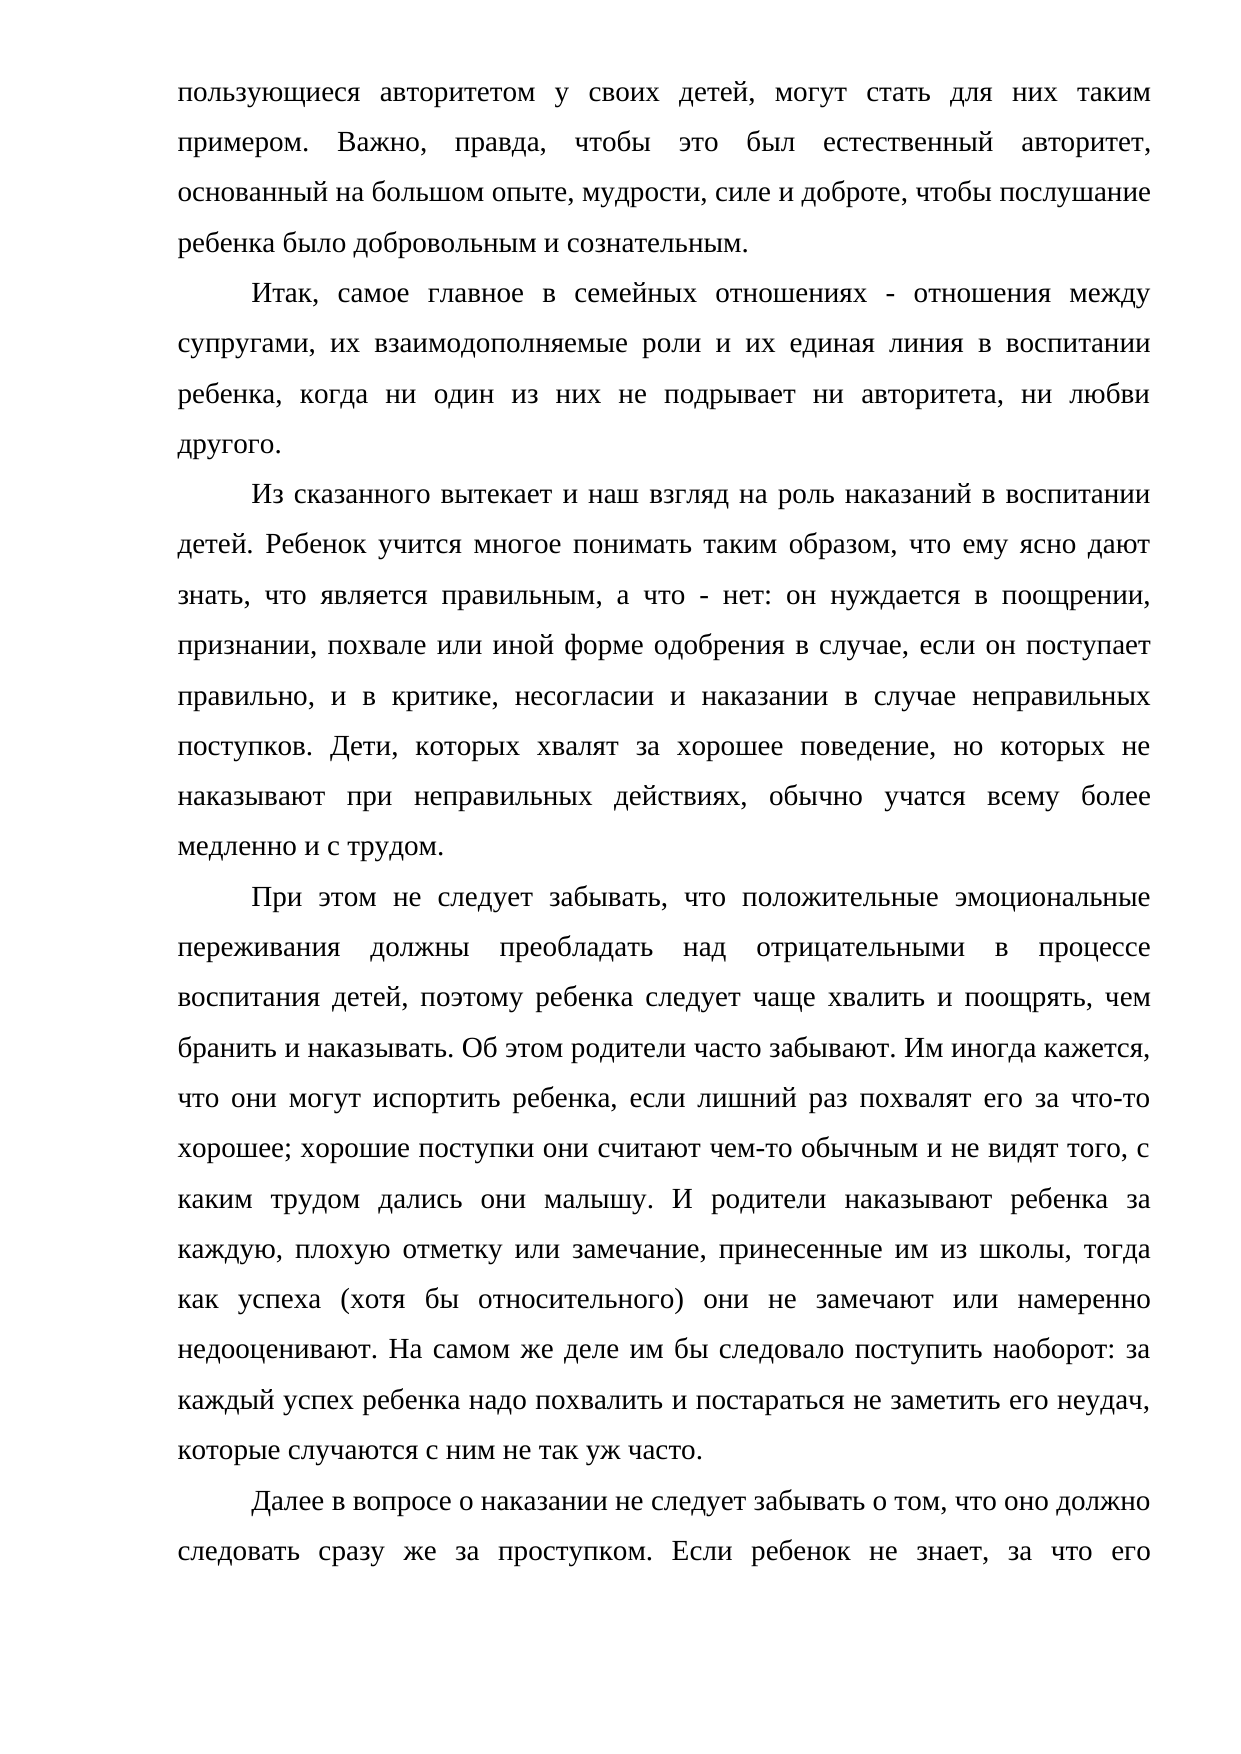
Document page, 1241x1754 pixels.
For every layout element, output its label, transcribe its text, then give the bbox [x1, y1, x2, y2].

text При этом не следует забывать, что положительные эмоциональные переживания должны преобладать над отрицательными в процессе воспитания детей, поэтому ребенка следует чаще хвалить и поощрять, чем бранить и наказывать. Об этом родители часто забывают. Им иногда кажется, что они могут испортить ребенка, если лишний раз похвалят его за что-то хорошее; хорошие поступки они считают чем-то обычным и не видят того, с каким трудом дались они малышу. И родители наказывают ребенка за каждую, плохую отметку или замечание, принесенные им из школы, тогда как успеха (хотя бы относительного) они не замечают или намеренно недооценивают. На самом же деле им бы следовало поступить наоборот: за каждый успех ребенка надо похвалить и постараться не заметить его неудач, которые случаются с ним не так уж часто. [177, 879, 1152, 1466]
text Из сказанного вытекает и наш взгляд на роль наказаний в воспитании детей. Ребенок учится многое понимать таким образом, что ему ясно дают знать, что является правильным, а что - нет: он нуждается в поощрении, признании, похвале или иной форме одобрения в случае, если он поступает правильно, и в критике, несогласии и наказании в случае неправильных поступков. Дети, которых хвалят за хорошее поведение, но которых не наказывают при неправильных действиях, обычно учатся всему более медленно и с трудом. [177, 476, 1152, 862]
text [177, 74, 1152, 258]
text Итак, самое главное в семейных отношениях - отношения между супругами, их взаимодополняемые роли и их единая линия в воспитании ребенка, когда ни один из них не подрывает ни авторитета, ни любви другого. [177, 275, 1152, 459]
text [177, 1483, 1152, 1566]
